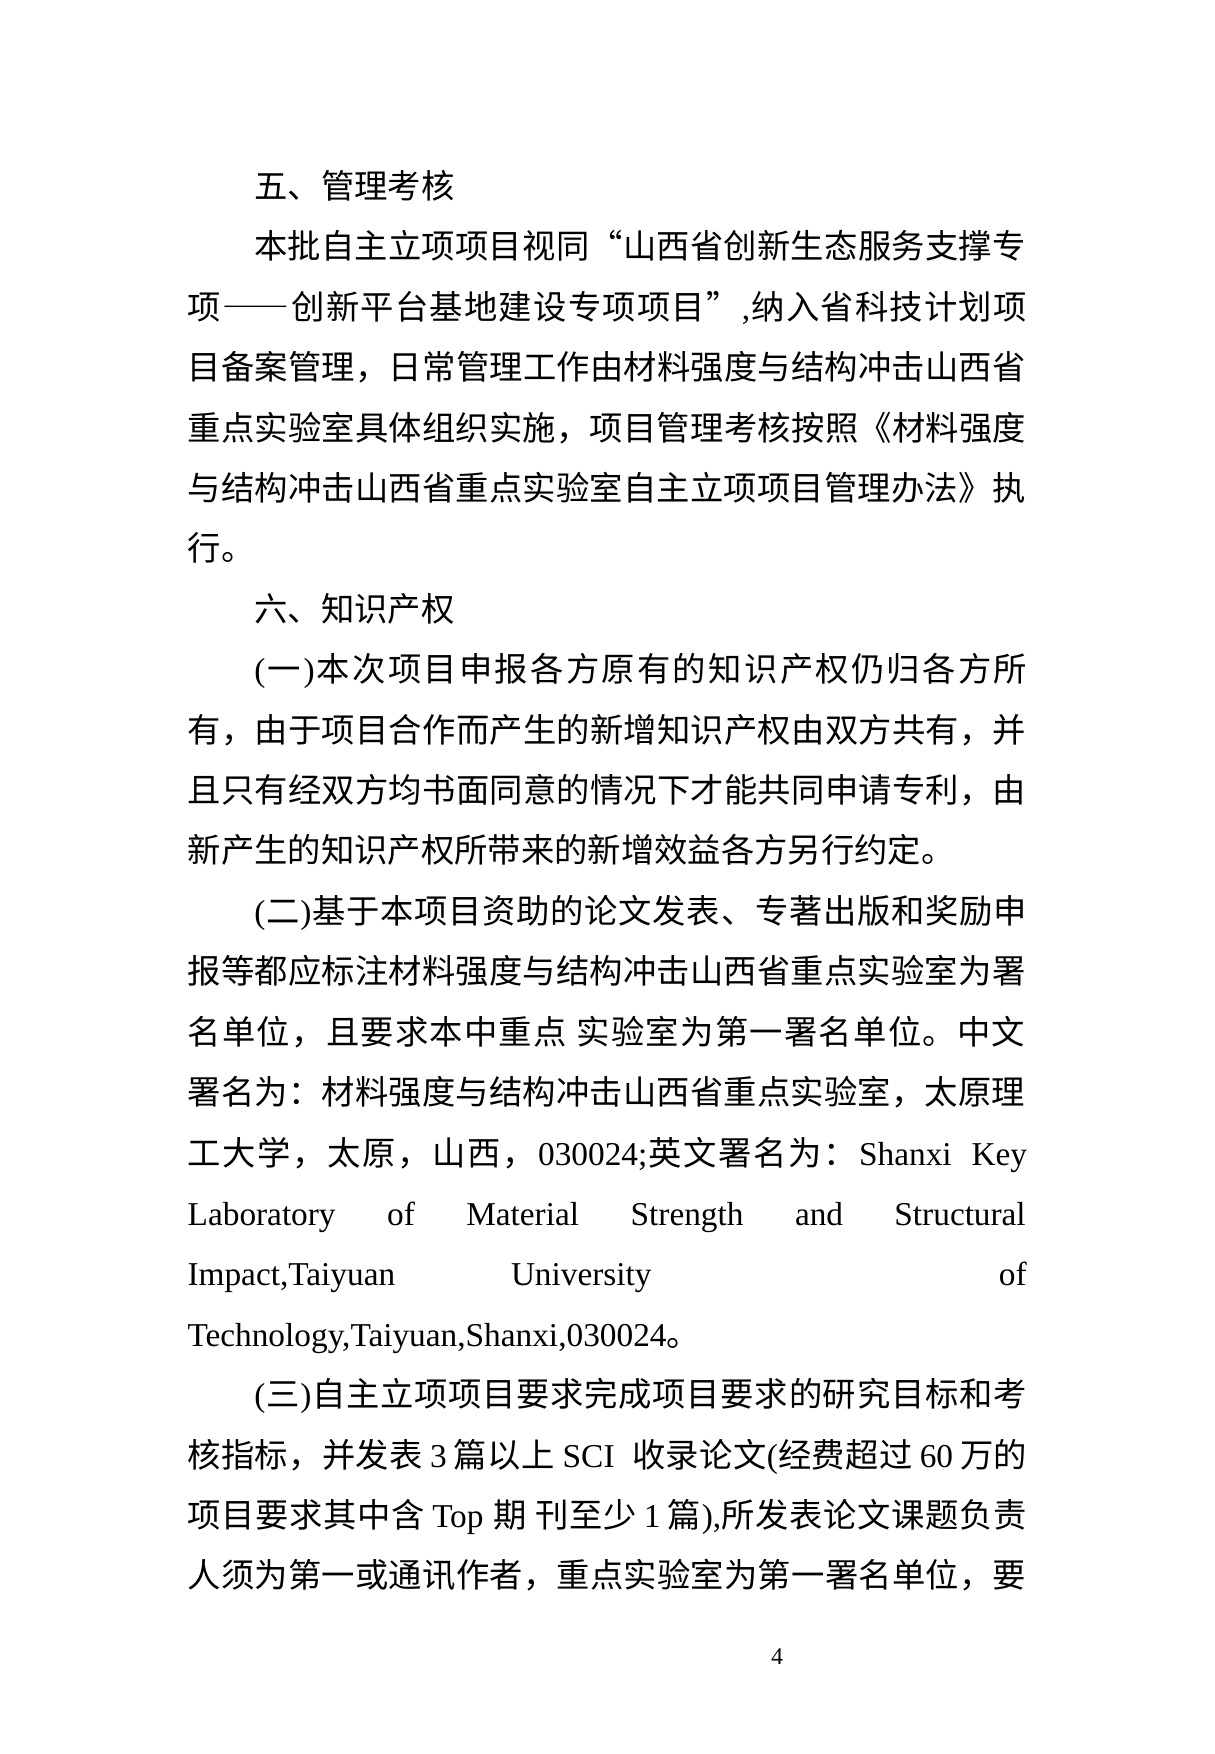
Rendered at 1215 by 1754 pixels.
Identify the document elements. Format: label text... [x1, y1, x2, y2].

text 本批自主立项项目视同“山西省创新生态服务支撑专项——创新平台基地建设专项项目”,纳入省科技计划项目备案管理，日常管理工作由材料强度与结构冲击山西省重点实验室具体组织实施，项目管理考核按照《材料强度与结构冲击山西省重点实验室自主立项项目管理办法》执行。 [187, 210, 1027, 573]
text (二)基于本项目资助的论文发表、专著出版和奖励申报等都应标注材料强度与结构冲击山西省重点实验室为署名单位，且要求本中重点 实验室为第一署名单位。中文署名为：材料强度与结构冲击山西省重点实验室，太原理工大学，太原，山西，030024;英文署名为：Shanxi Key Laboratory of Material Strength and Structural Impact,Taiyuan University of Technology,Taiyuan,Shanxi,030024。 [187, 875, 1027, 1358]
text 六、知识产权 [187, 573, 1027, 633]
text 五、管理考核 [187, 150, 1027, 210]
text (一)本次项目申报各方原有的知识产权仍归各方所有，由于项目合作而产生的新增知识产权由双方共有，并且只有经双方均书面同意的情况下才能共同申请专利，由新产生的知识产权所带来的新增效益各方另行约定。 [187, 633, 1027, 875]
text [187, 1358, 1027, 1600]
